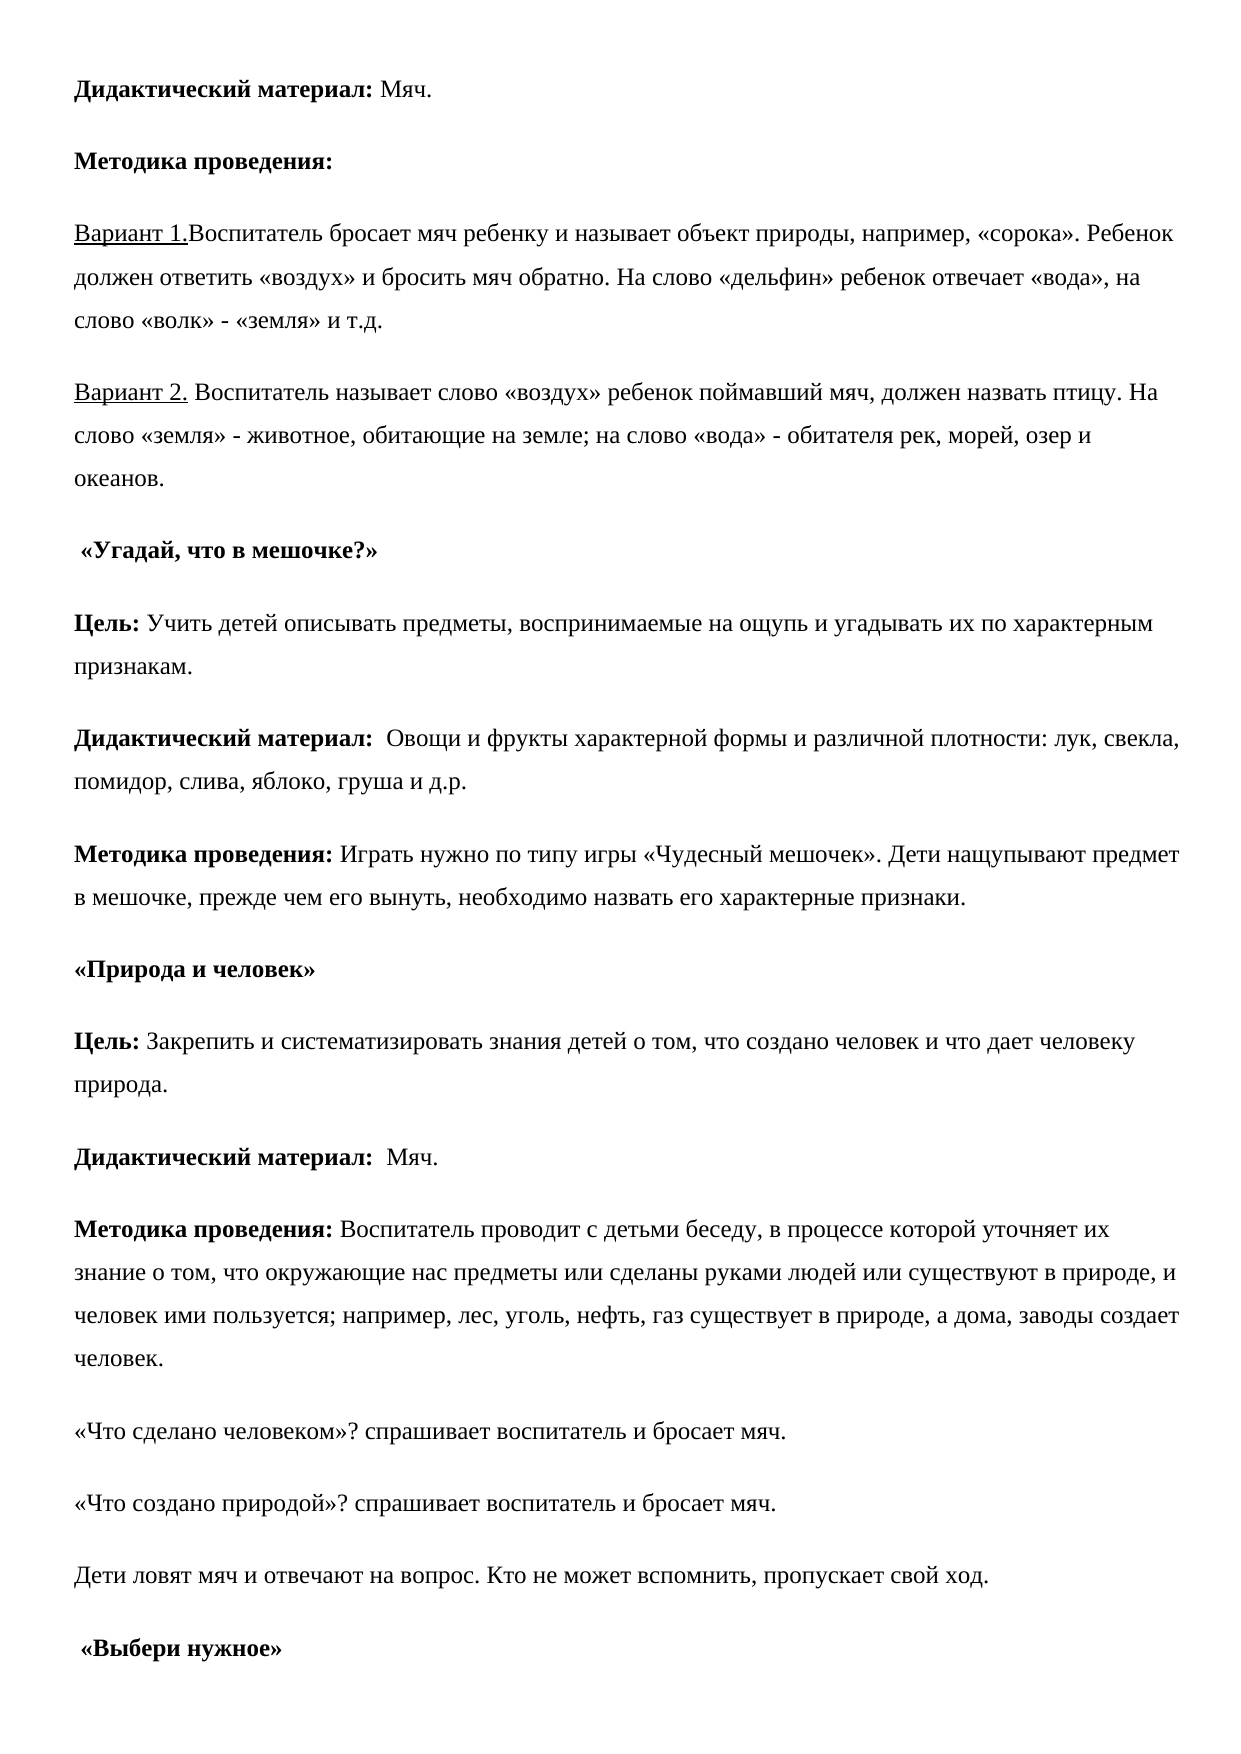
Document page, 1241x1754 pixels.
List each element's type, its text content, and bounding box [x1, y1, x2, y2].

text Методика проведения: Играть нужно по типу игры «Чудесный мешочек». Дети нащупывают предмет в мешочке, прежде чем его вынуть, необходимо назвать его характерные признаки. [74, 839, 1181, 911]
text Вариант 2. Воспитатель называет слово «воздух» ребенок поймавший мяч, должен назвать птицу. На слово «земля» - животное, обитающие на земле; на слово «вода» - обитателя рек, морей, озер и океанов. [74, 377, 1181, 492]
text Дети ловят мяч и отвечают на вопрос. Кто не может вспомнить, пропускает свой ход. [74, 1560, 1181, 1589]
text Дидактический материал: Мяч. [74, 74, 1181, 103]
text Методика проведения: Воспитатель проводит с детьми беседу, в процессе которой уточняет их знание о том, что окружающие нас предметы или сделаны руками людей или существуют в природе, и человек ими пользуется; например, лес, уголь, нефть, газ существует в природе, а дома, заводы создает человек. [74, 1214, 1181, 1372]
text Вариант 1.Воспитатель бросает мяч ребенку и называет объект природы, например, «сорока». Ребенок должен ответить «воздух» и бросить мяч обратно. На слово «дельфин» ребенок отвечает «вода», на слово «волк» - «земля» и т.д. [74, 218, 1181, 333]
text Цель: Закрепить и систематизировать знания детей о том, что создано человек и что дает человеку природа. [74, 1026, 1181, 1098]
text «Природа и человек» [74, 954, 1181, 983]
text Цель: Учить детей описывать предметы, воспринимаемые на ощупь и угадывать их по характерным признакам. [74, 608, 1181, 680]
text «Угадай, что в мешочке?» [74, 536, 1181, 564]
text Дидактический материал: Мяч. [74, 1142, 1181, 1171]
text «Выбери нужное» [74, 1633, 1181, 1661]
text «Что сделано человеком»? спрашивает воспитатель и бросает мяч. [74, 1416, 1181, 1444]
text «Что создано природой»? спрашивает воспитатель и бросает мяч. [74, 1488, 1181, 1517]
text Дидактический материал: Овощи и фрукты характерной формы и различной плотности: лук, свекла, помидор, слива, яблоко, груша и д.р. [74, 723, 1181, 795]
text Методика проведения: [74, 146, 1181, 175]
